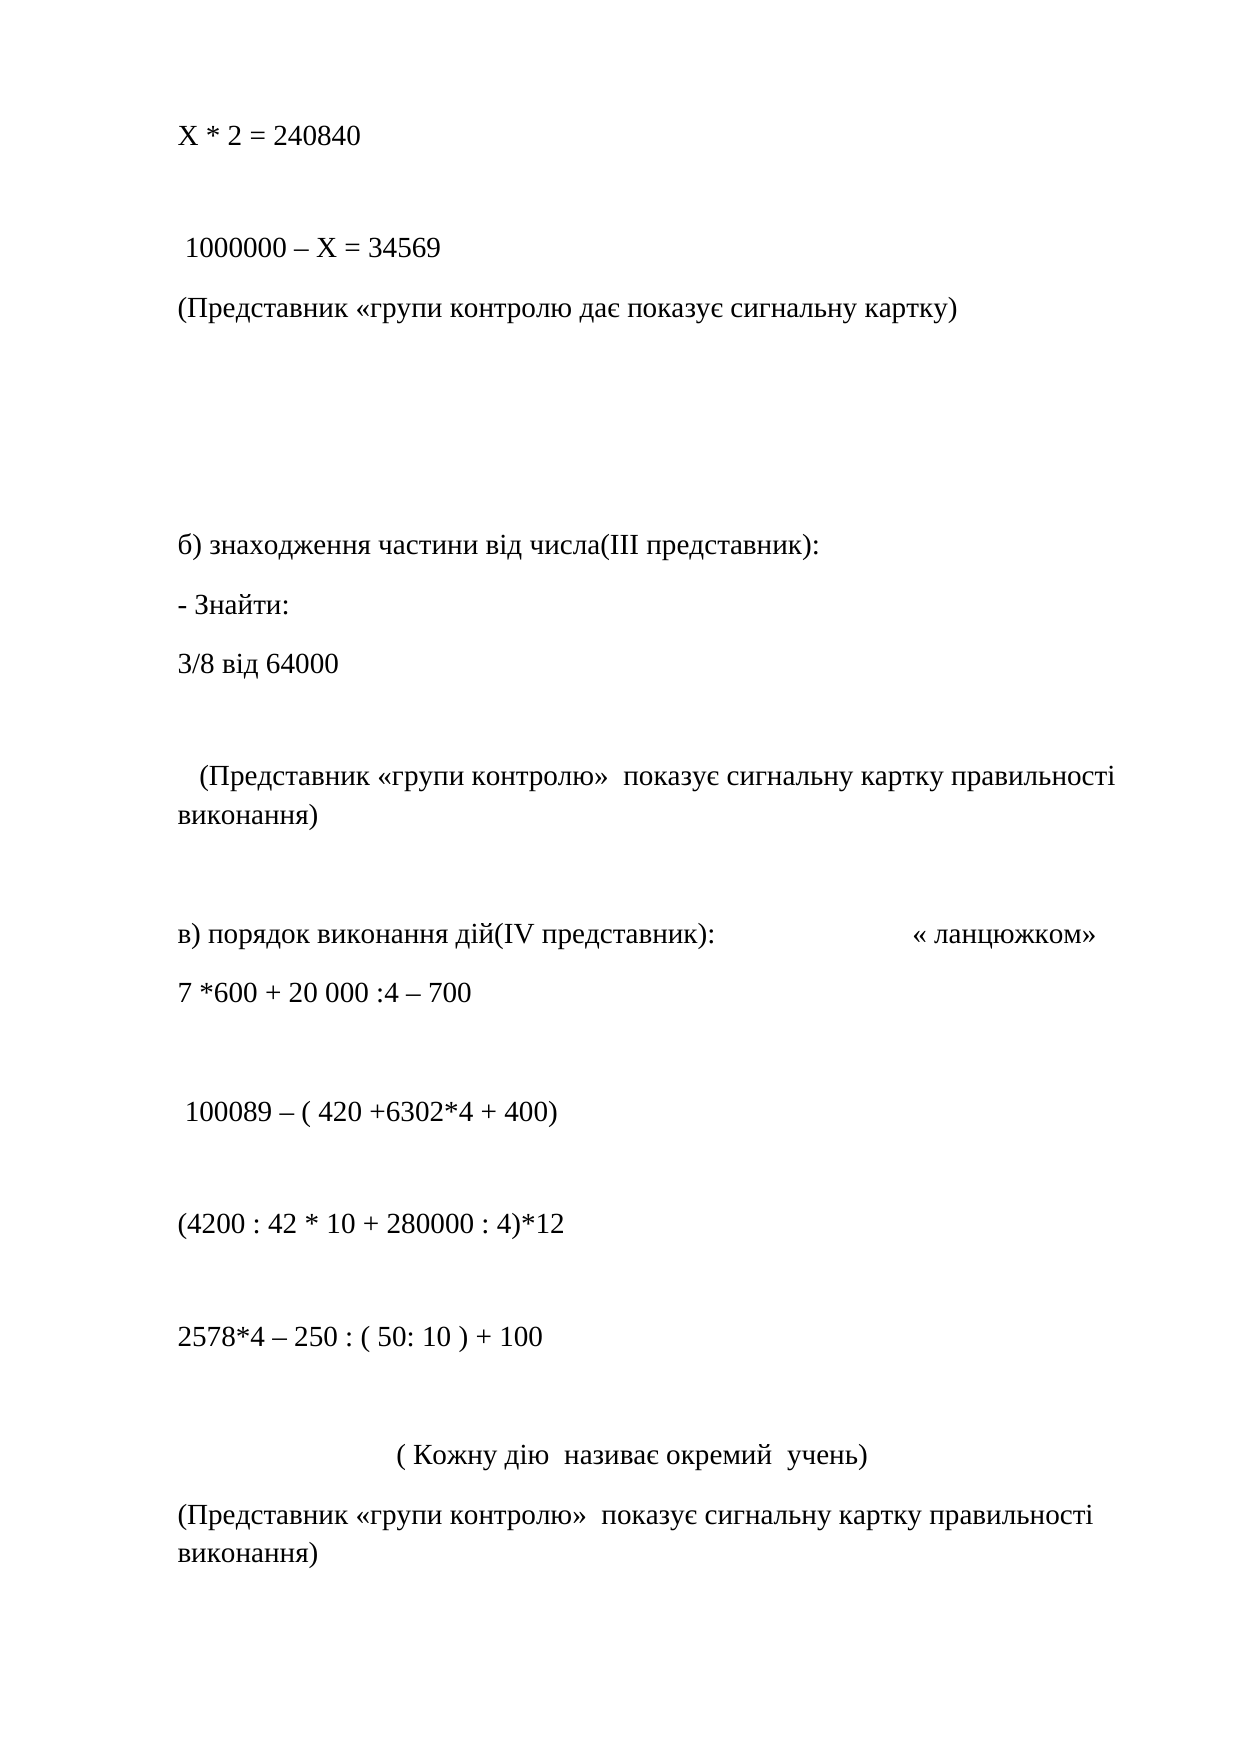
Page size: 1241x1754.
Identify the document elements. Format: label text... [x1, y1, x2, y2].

text б) знаходження частини від числа(ІІІ представник): [177, 527, 1152, 561]
text в) порядок виконання дій(ІV представник): « ланцюжком» [177, 916, 1152, 949]
text Х * 2 = 240840 [177, 118, 1152, 152]
text (Представник «групи контролю» показує сигнальну картку правильності виконання) [177, 1497, 1152, 1569]
text (Представник «групи контролю дає показує сигнальну картку) [177, 290, 1152, 323]
text 100089 – ( 420 +6302*4 + 400) [177, 1094, 1152, 1127]
text ( Кожну дію називає окремий учень) [177, 1437, 1152, 1471]
text (4200 : 42 * 10 + 280000 : 4)*12 [177, 1206, 1152, 1240]
text 7 *600 + 20 000 :4 – 700 [177, 975, 1152, 1009]
text 1000000 – Х = 34569 [177, 231, 1152, 264]
text - Знайти: [177, 587, 1152, 620]
text 3/8 від 64000 [177, 646, 1152, 680]
text (Представник «групи контролю» показує сигнальну картку правильності виконання) [177, 758, 1152, 831]
text 2578*4 – 250 : ( 50: 10 ) + 100 [177, 1319, 1152, 1352]
